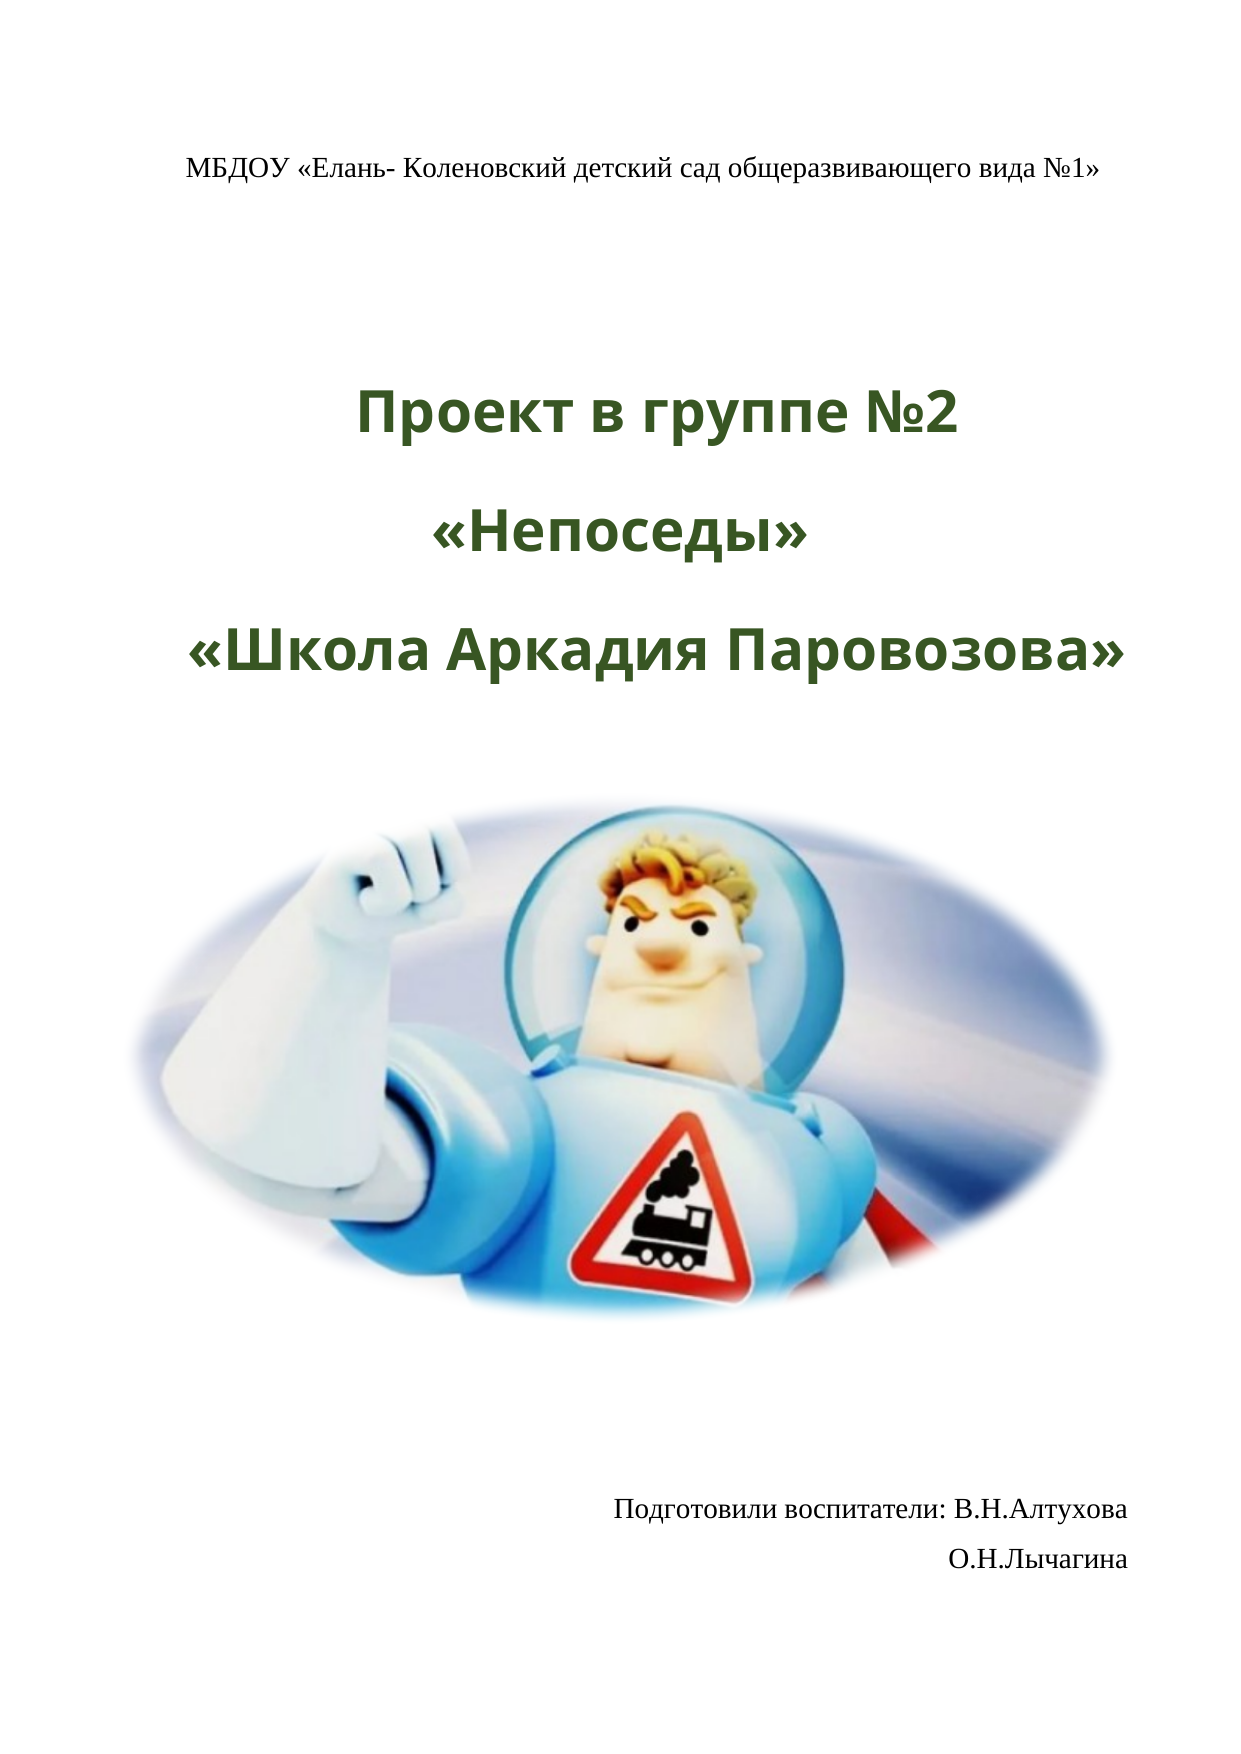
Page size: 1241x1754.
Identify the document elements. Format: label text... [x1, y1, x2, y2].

text Проект в группе №2 «Непоседы» [112, 370, 1128, 568]
text «Школа Аркадия Паровозова» [112, 608, 1128, 688]
text МБДОУ «Елань- Коленовский детский сад общеразвивающего вида №1» [112, 150, 1128, 183]
picture [150, 820, 1090, 1296]
text Подготовили воспитатели: В.Н.Алтухова [112, 1491, 1128, 1524]
text О.Н.Лычагина [112, 1541, 1128, 1574]
